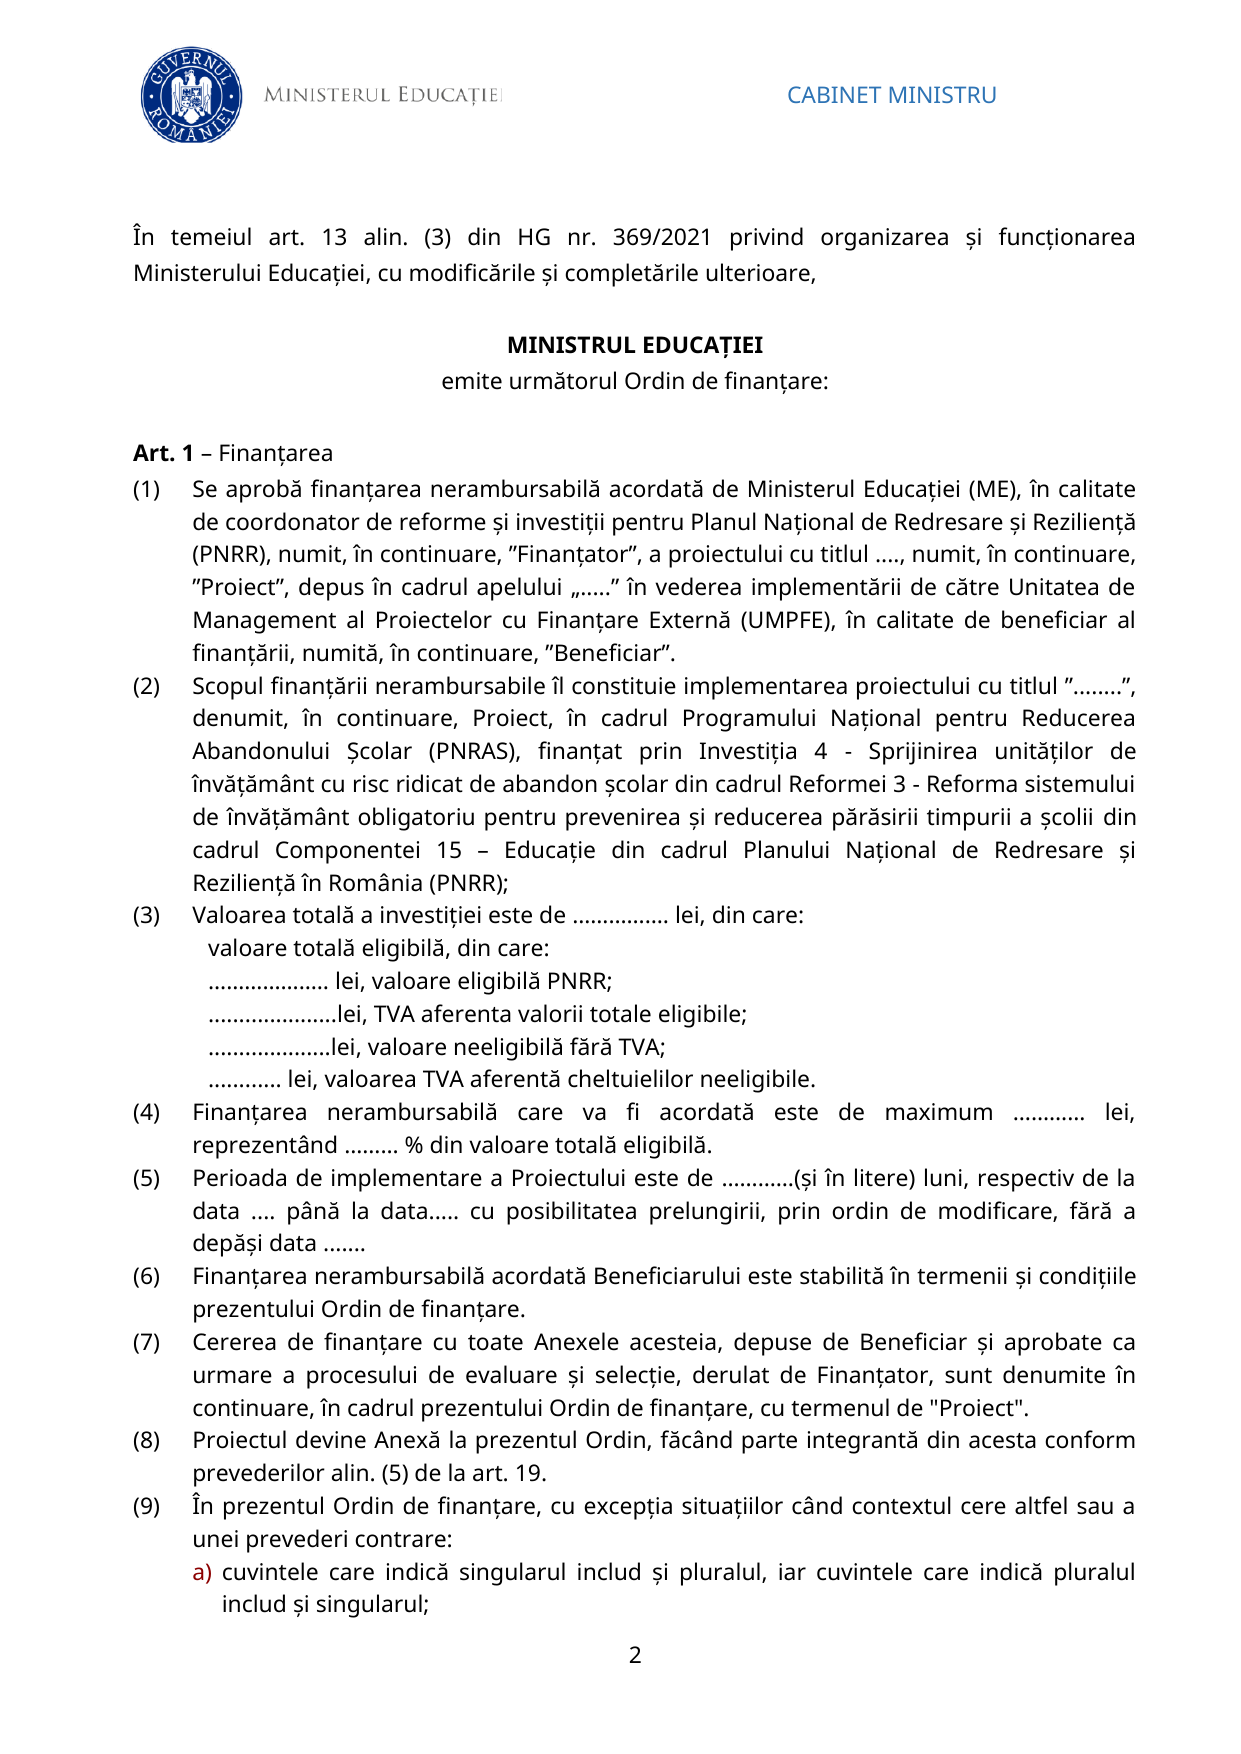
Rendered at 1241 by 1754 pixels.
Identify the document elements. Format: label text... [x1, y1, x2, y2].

list ……………….. lei, valoare eligibilă PNRR; [208, 965, 1137, 996]
text Art. 1 – Finanțarea [133, 437, 1137, 468]
text În temeiul art. 13 alin. (3) din HG nr. 369/2021 privind organizarea și funcționarea Ministerului Educației, cu modificările și completările ulterioare, [133, 252, 1137, 288]
list Perioada de implementare a Proiectului este de …………(și în litere) luni, respectiv de la data .... până la data..... cu posibilitatea prelungirii, prin ordin de modificare, fără a depăși data ....... [133, 1162, 1137, 1259]
list valoare totală eligibilă, din care: [208, 932, 1137, 963]
list În prezentul Ordin de finanțare, cu excepția situațiilor când contextul cere altfel sau a unei prevederi contrare: [133, 1490, 1137, 1554]
text MINISTRUL EDUCAȚIEI [133, 329, 1137, 360]
list Se aprobă finanțarea nerambursabilă acordată de Ministerul Educației (ME), în calitate de coordonator de reforme și investiții pentru Planul Naţional de Redresare şi Rezilienţă (PNRR), numit, în continuare, ”Finanțator”, a proiectului cu titlul ...., numit, în continuare, ”Proiect”, depus în cadrul apelului „.....” în vederea implementării de către Unitatea de Management al Proiectelor cu Finanțare Externă (UMPFE), în calitate de beneficiar al finanțării, numită, în continuare, ”Beneficiar”. [133, 473, 1137, 668]
list Finanțarea nerambursabilă acordată Beneficiarului este stabilită în termenii şi condiţiile prezentului Ordin de finanțare. [133, 1260, 1137, 1324]
picture [139, 45, 502, 142]
list ....................lei, valoare neeligibilă fără TVA; [208, 1031, 1137, 1062]
list Valoarea totală a investiției este de ……………. lei, din care: [133, 899, 1137, 931]
list Proiectul devine Anexă la prezentul Ordin, făcând parte integrantă din acesta conform prevederilor alin. (5) de la art. 19. [133, 1424, 1137, 1488]
list Cererea de finanțare cu toate Anexele acesteia, depuse de Beneficiar și aprobate ca urmare a procesului de evaluare și selecție, derulat de Finanțator, sunt denumite în continuare, în cadrul prezentului Ordin de finanțare, cu termenul de "Proiect". [133, 1326, 1137, 1423]
text emite următorul Ordin de finanțare: [133, 365, 1137, 396]
list cuvintele care indică singularul includ și pluralul, iar cuvintele care indică pluralul includ și singularul; [192, 1556, 1137, 1619]
list ............ lei, valoarea TVA aferentă cheltuielilor neeligibile. [208, 1063, 1137, 1094]
list Finanțarea nerambursabilă care va fi acordată este de maximum ………… lei, reprezentând ……… % din valoare totală eligibilă. [133, 1096, 1137, 1160]
list .....................lei, TVA aferenta valorii totale eligibile; [208, 998, 1137, 1029]
list Scopul finanțării nerambursabile îl constituie implementarea proiectului cu titlul ”........”, denumit, în continuare, Proiect, în cadrul Programului Național pentru Reducerea Abandonului Școlar (PNRAS), finanțat prin Investiția 4 - Sprijinirea unităților de învățământ cu risc ridicat de abandon școlar din cadrul Reformei 3 - Reforma sistemului de învățământ obligatoriu pentru prevenirea și reducerea părăsirii timpurii a școlii din cadrul Componentei 15 – Educație din cadrul Planului Național de Redresare și Reziliență în România (PNRR); [133, 669, 1137, 898]
